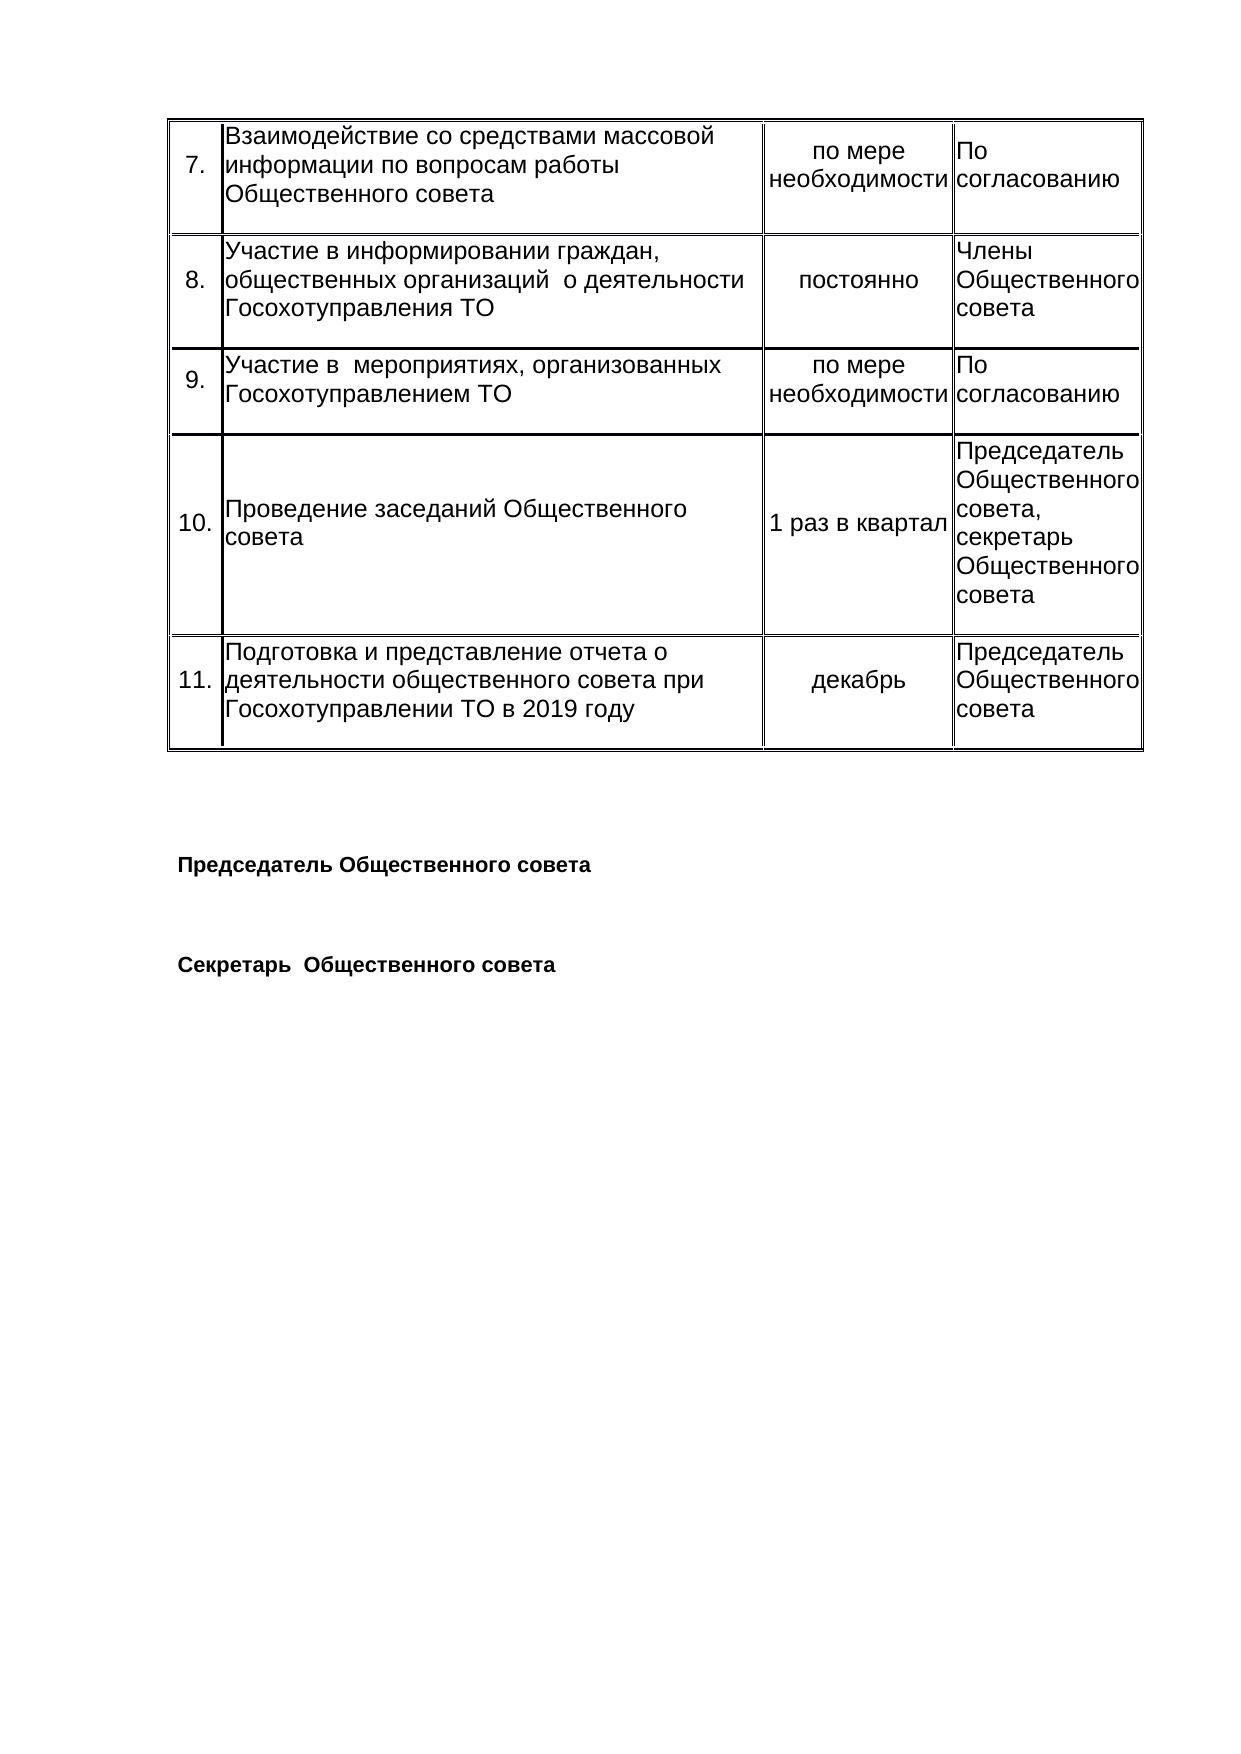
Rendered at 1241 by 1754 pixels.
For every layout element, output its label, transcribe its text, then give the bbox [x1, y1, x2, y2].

table_cell по мере необходимости [765, 350, 952, 433]
table_cell постоянно [765, 236, 952, 347]
table_cell 10. [168, 433, 221, 633]
table_cell 9. [170, 347, 221, 433]
table_cell 1 раз в квартал [765, 436, 952, 633]
table_cell Проведение заседаний Общественного совета [224, 436, 762, 633]
table_cell по мере необходимости [764, 122, 953, 233]
table_cell Председатель Общественного совета, секретарь Общественного совета [955, 433, 1142, 633]
table_cell По согласованию [955, 347, 1141, 433]
table_cell Председатель Общественного совета [954, 634, 1141, 748]
table_header [667, 751, 1152, 1002]
table_cell декабрь [764, 637, 953, 748]
table_cell Члены Общественного совета [954, 233, 1142, 347]
table_cell По согласованию [954, 122, 1141, 233]
table_cell 7. [170, 122, 222, 233]
table_cell Взаимодействие со средствами массовой информации по вопросам работы Общественного совета [222, 122, 764, 233]
table_cell Подготовка и представление отчета о деятельности общественного совета при Госохотуправлении ТО в 2019 году [222, 637, 764, 748]
table_cell Участие в мероприятиях, организованных Госохотуправлением ТО [224, 350, 762, 433]
table_header Председатель Общественного совета Секретарь Общественного совета [177, 752, 667, 1002]
table_cell 8. [168, 233, 222, 347]
table_cell 11. [170, 634, 222, 748]
table_cell Участие в информировании граждан, общественных организаций о деятельности Госохотуправления ТО [224, 236, 762, 347]
